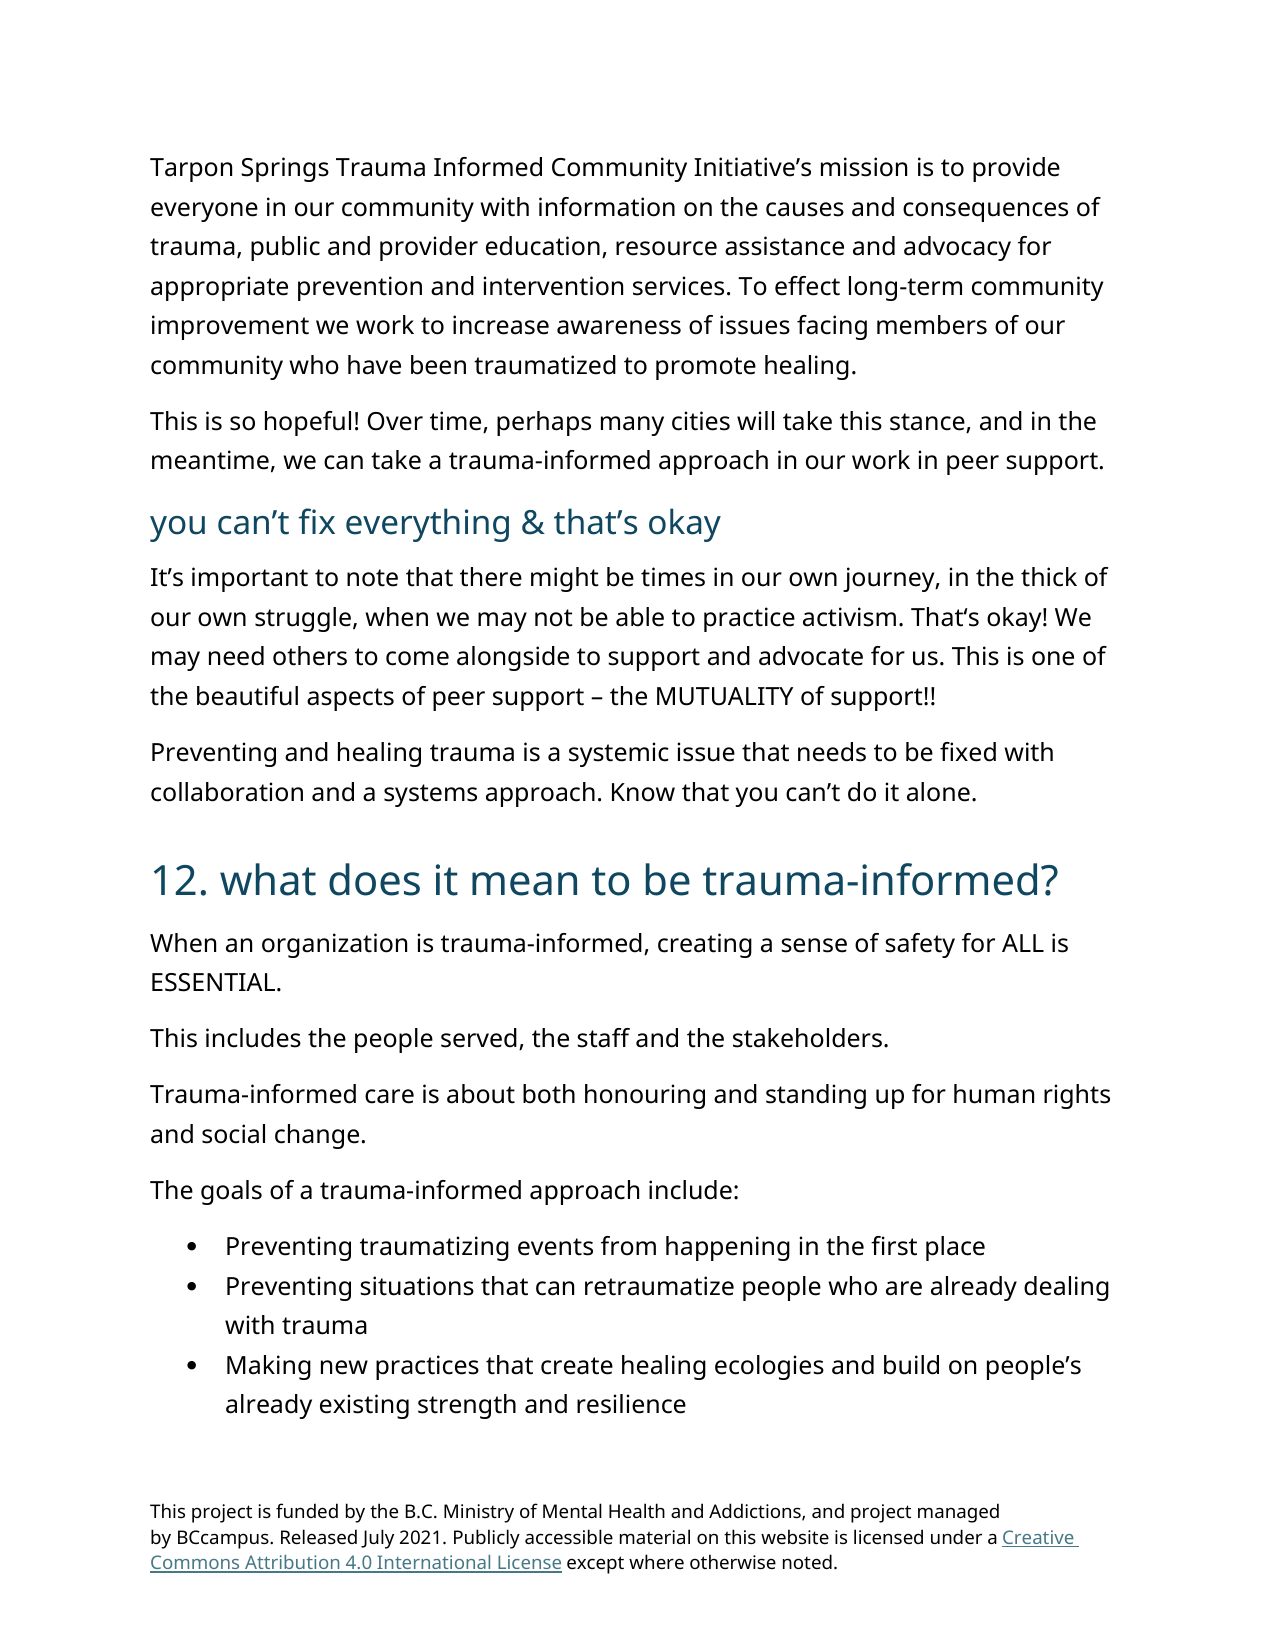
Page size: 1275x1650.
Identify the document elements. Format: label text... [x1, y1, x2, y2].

list Preventing traumatizing events from happening in the first place [187, 1229, 1125, 1263]
text The goals of a trauma-informed approach include: [150, 1173, 1125, 1207]
text Tarpon Springs Trauma Informed Community Initiative’s mission is to provide everyone in our community with information on the causes and consequences of trauma, public and provider education, resource assistance and advocacy for appropriate prevention and intervention services. To effect long-term community improvement we work to increase awareness of issues facing members of our community who have been traumatized to promote healing. [150, 150, 1125, 381]
text Preventing and healing trauma is a systemic issue that needs to be fixed with collaboration and a systems approach. Know that you can’t do it alone. [150, 735, 1125, 808]
text It’s important to note that there might be times in our own journey, in the thick of our own struggle, when we may not be able to practice activism. That‘s okay! We may need others to come alongside to support and advocate for us. This is one of the beautiful aspects of peer support – the MUTUALITY of support!! [150, 560, 1125, 713]
text This is so hopeful! Over time, perhaps many cities will take this stance, and in the meantime, we can take a trauma-informed approach in our work in peer support. [150, 403, 1125, 477]
subtitle 12. what does it mean to be trauma-informed? [150, 851, 1125, 908]
text This includes the people served, the staff and the stakeholders. [150, 1021, 1125, 1055]
text When an organization is trauma-informed, creating a sense of safety for ALL is ESSENTIAL. [150, 925, 1125, 999]
list Making new practices that create healing ecologies and build on people’s already existing strength and resilience [187, 1347, 1125, 1421]
subtitle you can’t fix everything & that’s okay [150, 499, 1125, 544]
text Trauma-informed care is about both honouring and standing up for human rights and social change. [150, 1077, 1125, 1151]
list Preventing situations that can retraumatize people who are already dealing with trauma [187, 1268, 1125, 1342]
